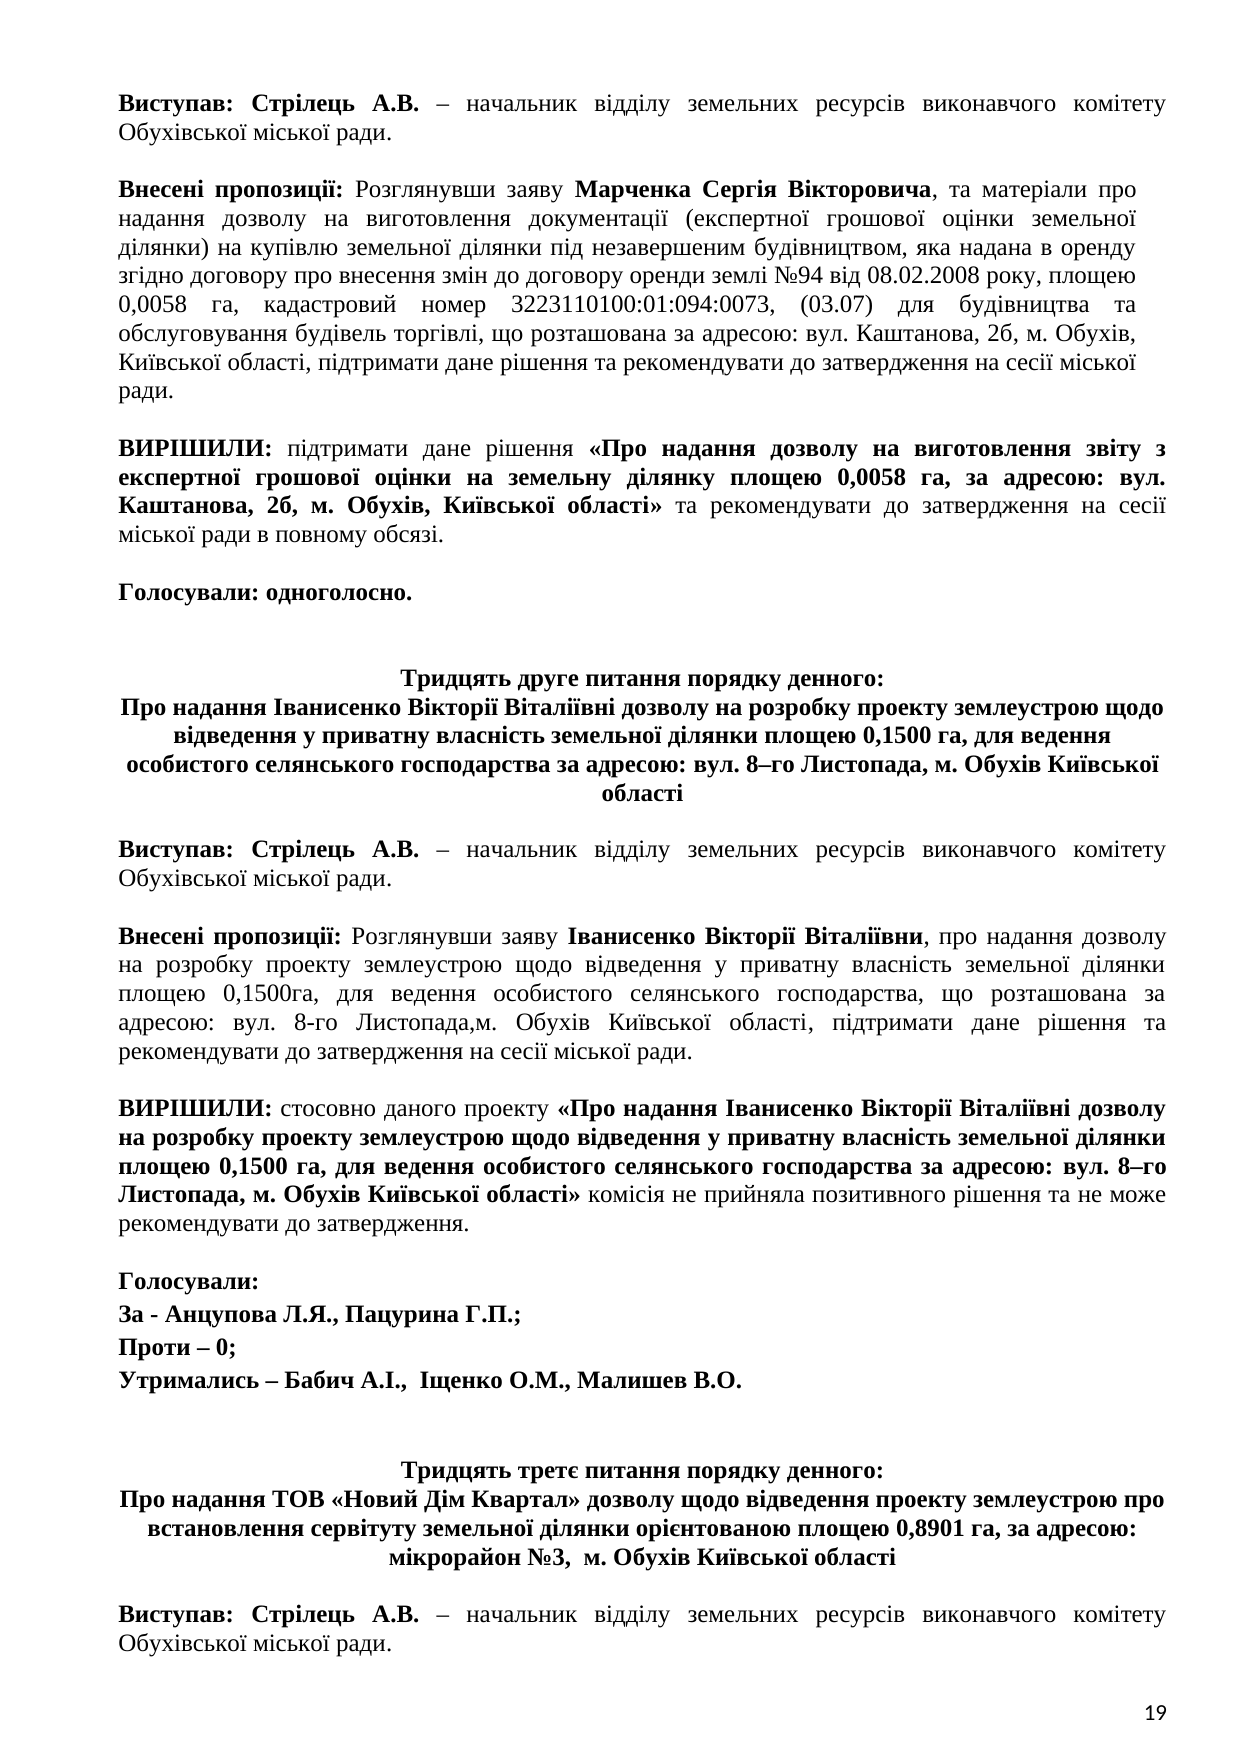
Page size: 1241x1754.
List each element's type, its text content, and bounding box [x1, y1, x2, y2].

text Тридцять друге питання порядку денного: [118, 663, 1167, 692]
text Утримались – Бабич А.І., Іщенко О.М., Малишев В.О. [118, 1365, 1167, 1394]
text ВИРІШИЛИ: підтримати дане рішення «Про надання дозволу на виготовлення звіту з експертної грошової оцінки на земельну ділянку площею 0,0058 га, за адресою: вул. Каштанова, 2б, м. Обухів, Київської області» та рекомендувати до затвердження на сесії міської ради в повному обсязі. [118, 433, 1167, 548]
text Про надання Іванисенко Вікторії Віталіївні дозволу на розробку проекту землеустрою щодо відведення у приватну власність земельної ділянки площею 0,1500 га, для ведення особистого селянського господарства за адресою: вул. 8–го Листопада, м. Обухів Київської області [118, 692, 1167, 807]
text Внесені пропозиції: Розглянувши заяву Іванисенко Вікторії Віталіївни, про надання дозволу на розробку проекту землеустрою щодо відведення у приватну власність земельної ділянки площею 0,1500га, для ведення особистого селянського господарства, що розташована за адресою: вул. 8-го Листопада,м. Обухів Київської області, підтримати дане рішення та рекомендувати до затвердження на сесії міської ради. [118, 921, 1167, 1064]
text Внесені пропозиції: Розглянувши заяву Марченка Сергія Вікторовича, та матеріали про надання дозволу на виготовлення документації (експертної грошової оцінки земельної ділянки) на купівлю земельної ділянки під незавершеним будівництвом, яка надана в оренду згідно договору про внесення змін до договору оренди землі №94 від 08.02.2008 року, площею 0,0058 га, кадастровий номер 3223110100:01:094:0073, (03.07) для будівництва та обслуговування будівель торгівлі, що розташована за адресою: вул. Каштанова, 2б, м. Обухів, Київської області, підтримати дане рішення та рекомендувати до затвердження на сесії міської ради. [118, 174, 1137, 404]
text Голосували: [118, 1266, 1167, 1294]
text ВИРІШИЛИ: стосовно даного проекту «Про надання Іванисенко Вікторії Віталіївні дозволу на розробку проекту землеустрою щодо відведення у приватну власність земельної ділянки площею 0,1500 га, для ведення особистого селянського господарства за адресою: вул. 8–го Листопада, м. Обухів Київської області» комісія не прийняла позитивного рішення та не може рекомендувати до затвердження. [118, 1093, 1167, 1237]
text Голосували: одноголосно. [118, 577, 1167, 605]
text Про надання ТОВ «Новий Дім Квартал» дозволу щодо відведення проекту землеустрою про встановлення сервітуту земельної ділянки орієнтованою площею 0,8901 га, за адресою: мікрорайон №3, м. Обухів Київської області [118, 1484, 1167, 1570]
text За - Анцупова Л.Я., Пацурина Г.П.; [118, 1299, 1167, 1328]
text Тридцять третє питання порядку денного: [118, 1455, 1167, 1484]
text Виступав: Стрілець А.В. – начальник відділу земельних ресурсів виконавчого комітету Обухівської міської ради. [118, 834, 1167, 892]
text Виступав: Стрілець А.В. – начальник відділу земельних ресурсів виконавчого комітету Обухівської міської ради. [118, 88, 1167, 145]
text Виступав: Стрілець А.В. – начальник відділу земельних ресурсів виконавчого комітету Обухівської міської ради. [118, 1599, 1167, 1657]
text Проти – 0; [118, 1332, 1167, 1361]
